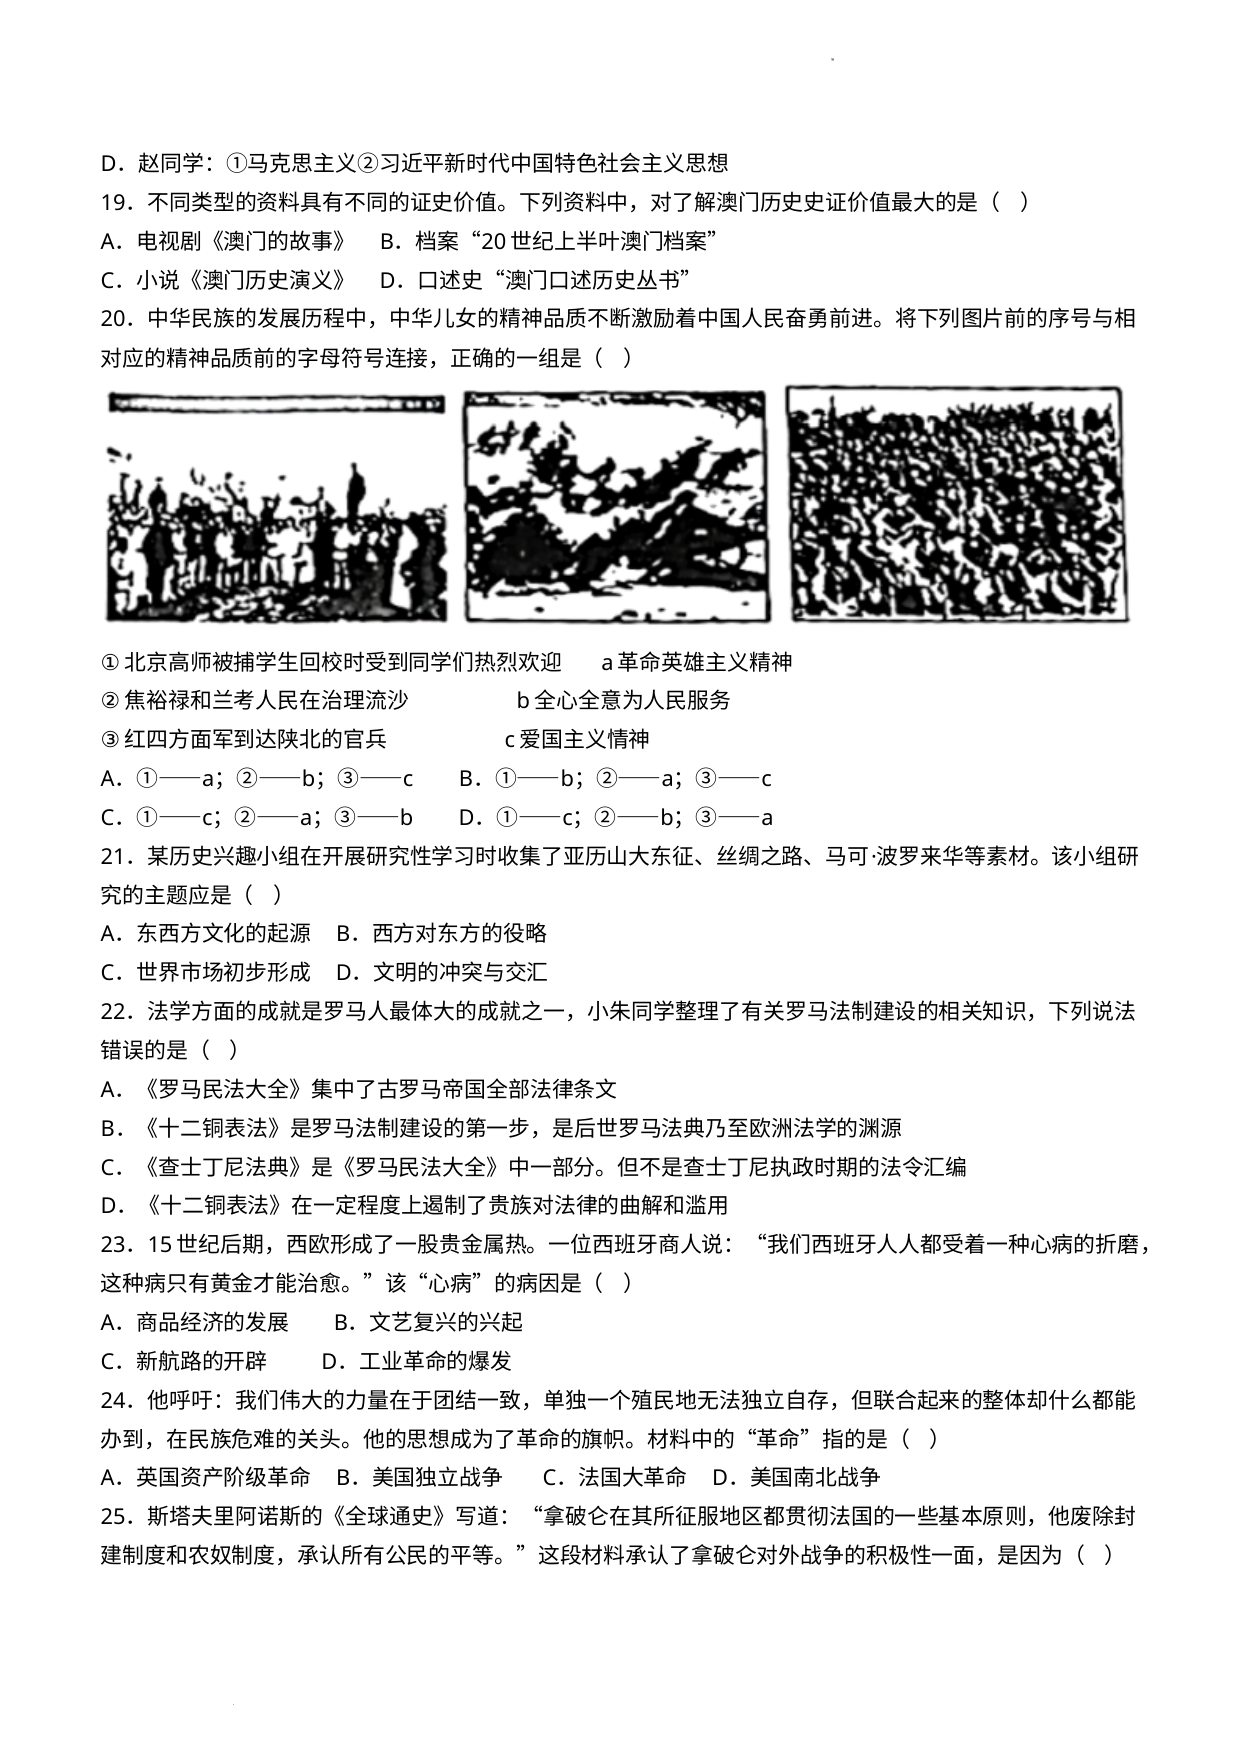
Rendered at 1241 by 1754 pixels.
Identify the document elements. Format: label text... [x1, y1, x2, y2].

text D．《十二铜表法》在一定程度上遏制了贵族对法律的曲解和滥用 [100, 1188, 1140, 1221]
text ②焦裕禄和兰考人民在治理流沙 b全心全意为人民服务 [100, 683, 1140, 716]
text A．英国资产阶级革命 B．美国独立战争 C．法国大革命 D．美国南北战争 [100, 1460, 1140, 1493]
text B．《十二铜表法》是罗马法制建设的第一步，是后世罗马法典乃至欧洲法学的渊源 [100, 1110, 1140, 1143]
text A．①——a；②——b；③——c B．①——b；②——a；③——c [100, 761, 1140, 793]
text D．赵同学：①马克思主义②习近平新时代中国特色社会主义思想 [100, 146, 1140, 178]
text 24．他呼吁：我们伟大的力量在于团结一致，单独一个殖民地无法独立自存，但联合起来的整体却什么都能办到，在民族危难的关头。他的思想成为了革命的旗帜。材料中的“革命”指的是（ ） [100, 1382, 1140, 1454]
text 20．中华民族的发展历程中，中华儿女的精神品质不断激励着中国人民奋勇前进。将下列图片前的序号与相对应的精神品质前的字母符号连接，正确的一组是（ ） [100, 301, 1140, 373]
text 22．法学方面的成就是罗马人最体大的成就之一，小朱同学整理了有关罗马法制建设的相关知识，下列说法错误的是（ ） [100, 994, 1140, 1065]
text 19．不同类型的资料具有不同的证史价值。下列资料中，对了解澳门历史史证价值最大的是（ ） [100, 184, 1140, 217]
text C．小说《澳门历史演义》 D．口述史“澳门口述历史丛书” [100, 262, 1140, 295]
text C．①——c；②——a；③——b D．①——c；②——b；③——a [100, 799, 1140, 832]
text C．《查士丁尼法典》是《罗马民法大全》中一部分。但不是查士丁尼执政时期的法令汇编 [100, 1149, 1140, 1182]
text A．商品经济的发展 B．文艺复兴的兴起 [100, 1305, 1140, 1337]
text 25．斯塔夫里阿诺斯的《全球通史》写道：“拿破仑在其所征服地区都贯彻法国的一些基本原则，他废除封建制度和农奴制度，承认所有公民的平等。”这段材料承认了拿破仑对外战争的积极性一面，是因为（ ） [100, 1499, 1140, 1570]
text C．新航路的开辟 D．工业革命的爆发 [100, 1343, 1140, 1376]
picture [100, 378, 1135, 631]
text ①北京高师被捕学生回校时受到同学们热烈欢迎 a革命英雄主义精神 [100, 644, 1140, 677]
text 23．15世纪后期，西欧形成了一股贵金属热。一位西班牙商人说：“我们西班牙人人都受着一种心病的折磨，这种病只有黄金才能治愈。”该“心病”的病因是（ ） [100, 1227, 1140, 1298]
text C．世界市场初步形成 D．文明的冲突与交汇 [100, 955, 1140, 987]
text ③红四方面军到达陕北的官兵 c爱国主义情神 [100, 722, 1140, 754]
text A．电视剧《澳门的故事》 B．档案“20世纪上半叶澳门档案” [100, 223, 1140, 256]
text A．《罗马民法大全》集中了古罗马帝国全部法律条文 [100, 1072, 1140, 1104]
text 21．某历史兴趣小组在开展研究性学习时收集了亚历山大东征、丝绸之路、马可·波罗来华等素材。该小组研究的主题应是（ ） [100, 838, 1140, 910]
text A．东西方文化的起源 B．西方对东方的役略 [100, 916, 1140, 949]
